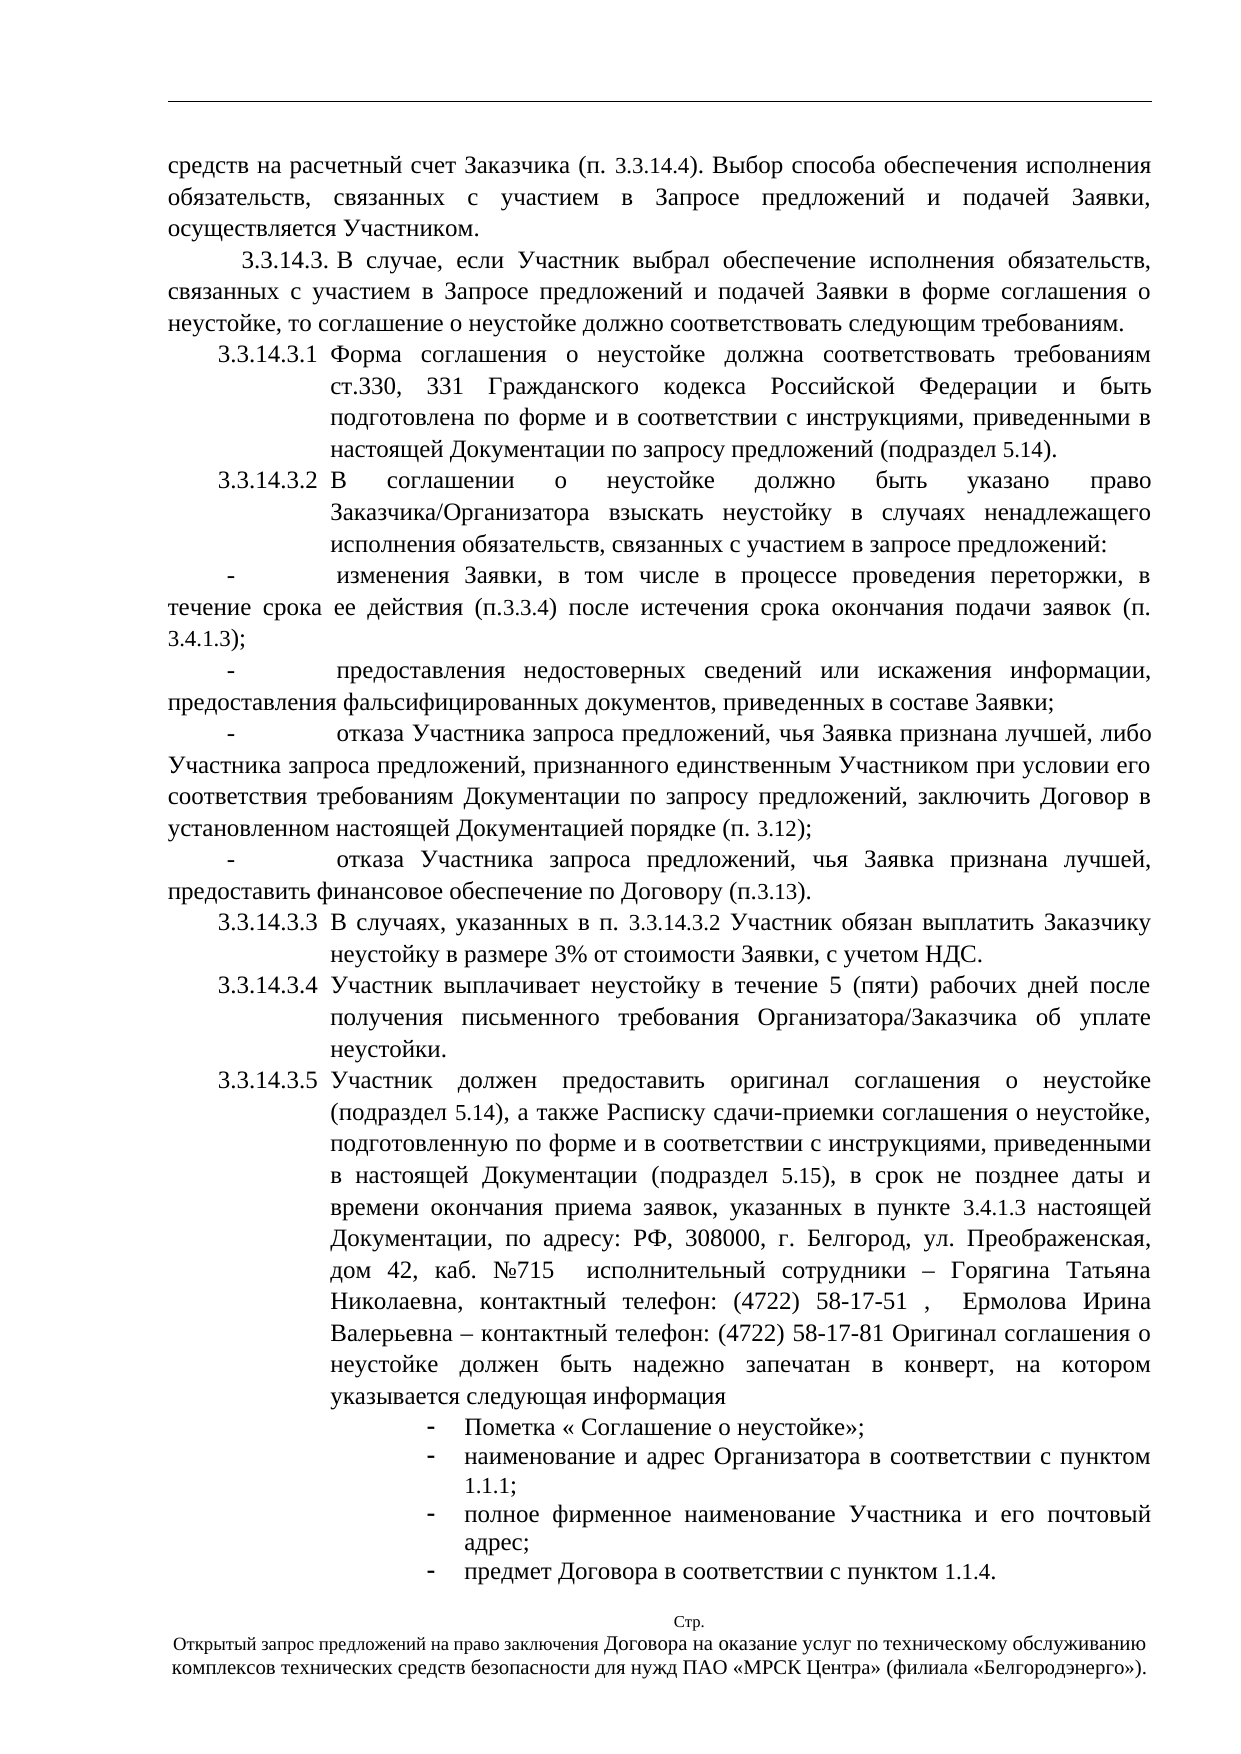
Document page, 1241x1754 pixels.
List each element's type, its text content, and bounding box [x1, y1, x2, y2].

list Участник должен предоставить оригинал соглашения о неустойке (подраздел 5.14), а также Расписку сдачи-приемки соглашения о неустойке, подготовленную по форме и в соответствии с инструкциями, приведенными в настоящей Документации (подраздел 5.15), в срок не позднее даты и времени окончания приема заявок, указанных в пункте 3.4.1.3 настоящей Документации, по адресу: РФ, 308000, г. Белгород, ул. Преображенская, дом 42, каб. №715 исполнительный сотрудники – Горягина Татьяна Николаевна, контактный телефон: (4722) 58-17-51 , Ермолова Ирина Валерьевна – контактный телефон: (4722) 58-17-81 Оригинал соглашения о неустойке должен быть надежно запечатан в конверт, на котором указывается следующая информация [218, 1065, 1152, 1410]
list отказа Участника запроса предложений, чья Заявка признана лучшей, предоставить финансовое обеспечение по Договору (п.3.13). [168, 844, 1152, 905]
list В случае, если Участник выбрал обеспечение исполнения обязательств, связанных с участием в Запросе предложений и подачей Заявки в форме соглашения о неустойке, то соглашение о неустойке должно соответствовать следующим требованиям. [168, 245, 1152, 337]
list Участник выплачивает неустойку в течение 5 (пяти) рабочих дней после получения письменного требования Организатора/Заказчика об уплате неустойки. [218, 971, 1152, 1062]
list Пометка « Соглашение о неустойке»; [427, 1412, 1152, 1441]
list В случаях, указанных в п. -3.3.14.3.2 Участник обязан выплатить Заказчику неустойку в размере 3% от стоимости Заявки, с учетом НДС. [218, 907, 1152, 968]
list предмет Договора в соответствии с пунктом 1.1.4. [427, 1556, 1152, 1585]
list изменения Заявки, в том числе в процессе проведения переторжки, в течение срока ее действия (п.3.3.4) после истечения срока окончания подачи заявок (п. 3.4.1.3); [168, 560, 1152, 652]
list наименование и адрес Организатора в соответствии с пунктом 1.1.1; [427, 1441, 1152, 1499]
list предоставления недостоверных сведений или искажения информации, предоставления фальсифицированных документов, приведенных в составе Заявки; [168, 655, 1152, 715]
list полное фирменное наименование Участника и его почтовый адрес; [427, 1499, 1152, 1556]
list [168, 150, 1152, 242]
list Форма соглашения о неустойке должна соответствовать требованиям ст.330, 331 Гражданского кодекса Российской Федерации и быть подготовлена по форме и в соответствии с инструкциями, приведенными в настоящей Документации по запросу предложений (подраздел 5.14). [218, 339, 1152, 463]
list отказа Участника запроса предложений, чья Заявка признана лучшей, либо Участника запроса предложений, признанного единственным Участником при условии его соответствия требованиям Документации по запросу предложений, заключить Договор в установленном настоящей Документацией порядке (п. 3.12); [168, 718, 1152, 842]
list В соглашении о неустойке должно быть указано право Заказчика/Организатора взыскать неустойку в случаях ненадлежащего исполнения обязательств, связанных с участием в запросе предложений: [218, 466, 1152, 557]
